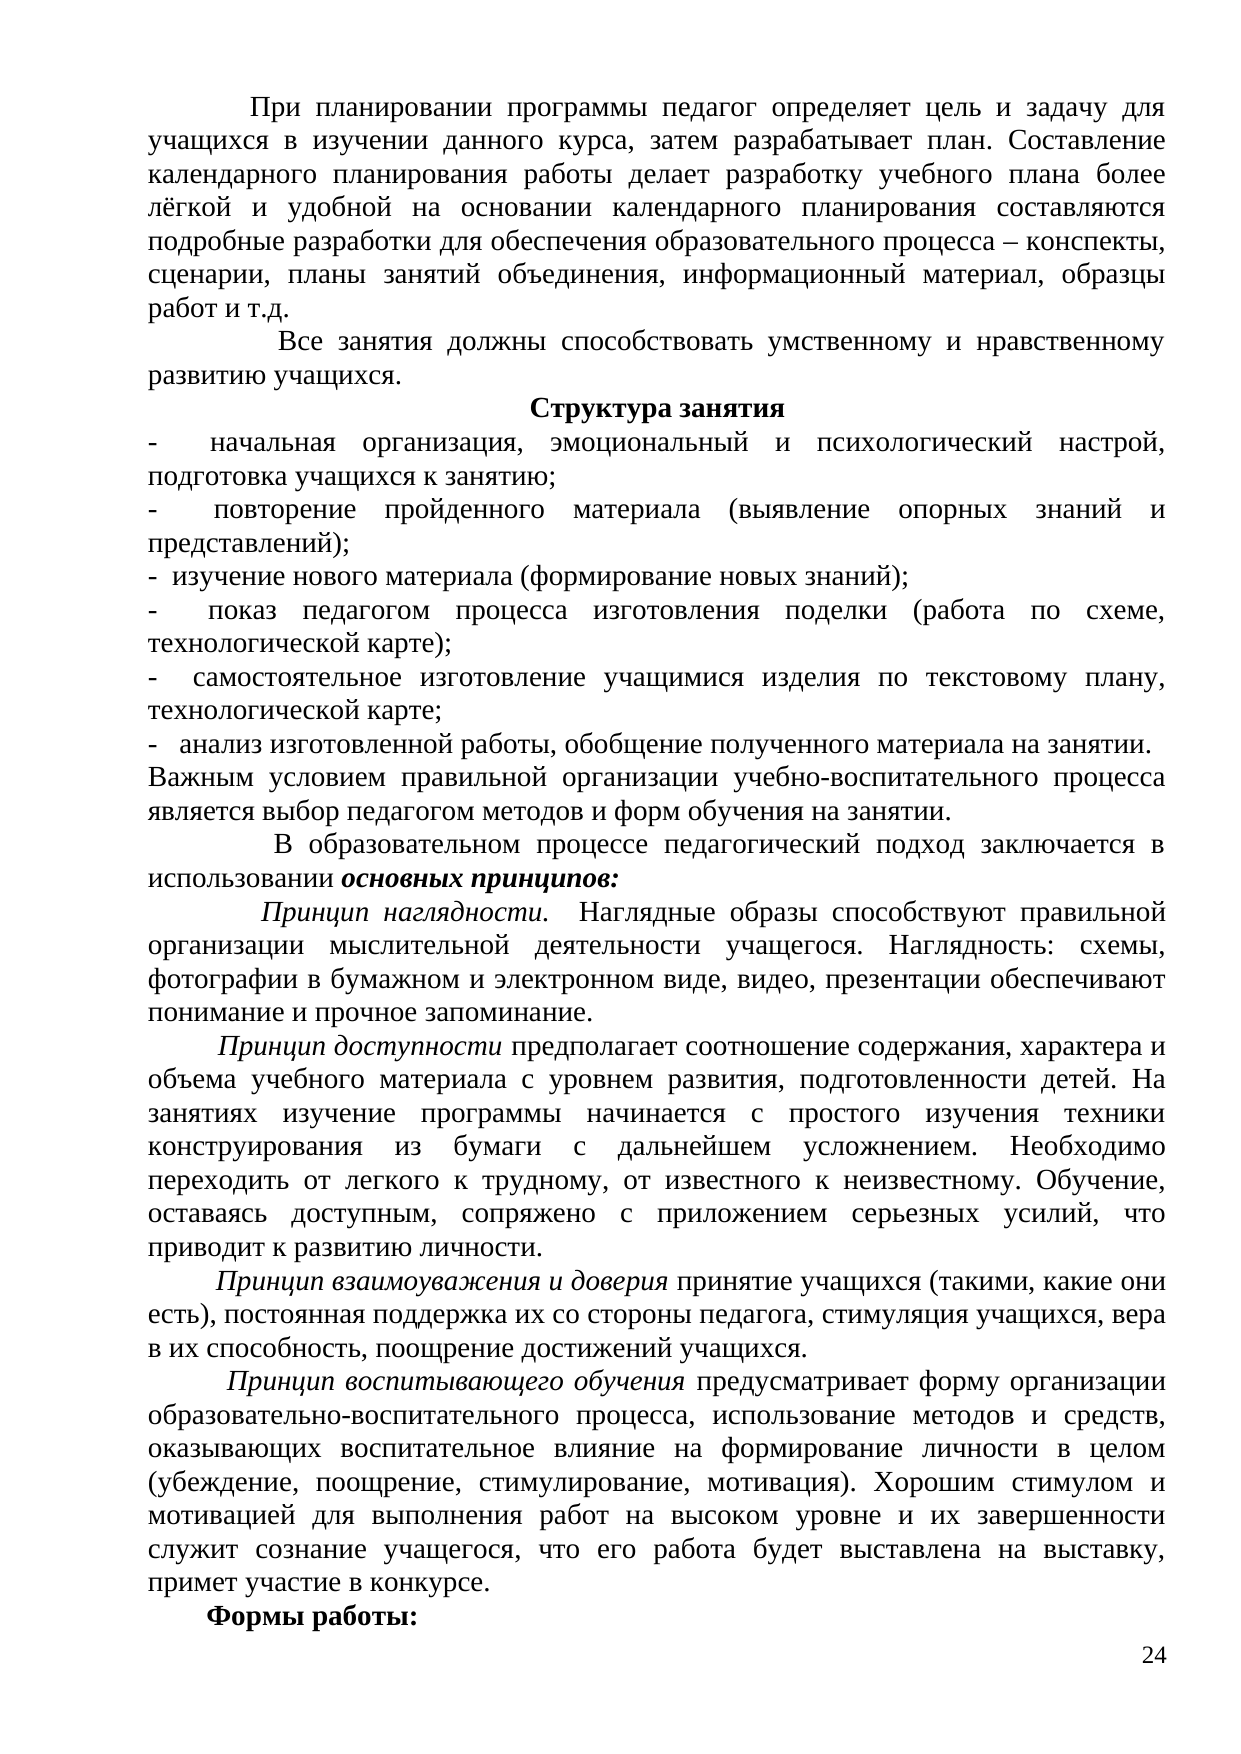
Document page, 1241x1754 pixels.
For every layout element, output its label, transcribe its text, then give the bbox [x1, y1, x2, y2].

text - начальная организация, эмоциональный и психологический настрой, подготовка учащихся к занятию; [148, 424, 1167, 491]
text - самостоятельное изготовление учащимися изделия по текстовому плану, технологической карте; [148, 659, 1167, 726]
text - повторение пройденного материала (выявление опорных знаний и представлений); [148, 491, 1167, 558]
text Формы работы: [148, 1598, 1167, 1632]
text Все занятия должны способствовать умственному и нравственному развитию учащихся. [148, 323, 1167, 391]
text При планировании программы педагог определяет цель и задачу для учащихся в изучении данного курса, затем разрабатывает план. Составление календарного планирования работы делает разработку учебного плана более лёгкой и удобной на основании календарного планирования составляются подробные разработки для обеспечения образовательного процесса – конспекты, сценарии, планы занятий объединения, информационный материал, образцы работ и т.д. [148, 89, 1167, 323]
text - анализ изготовленной работы, обобщение полученного материала на занятии. [148, 726, 1167, 759]
text Принцип наглядности. Наглядные образы способствуют правильной организации мыслительной деятельности учащегося. Наглядность: схемы, фотографии в бумажном и электронном виде, видео, презентации обеспечивают понимание и прочное запоминание. [148, 894, 1167, 1028]
text Принцип взаимоуважения и доверия принятие учащихся (такими, какие они есть), постоянная поддержка их со стороны педагога, стимуляция учащихся, вера в их способность, поощрение достижений учащихся. [148, 1263, 1167, 1363]
text - изучение нового материала (формирование новых знаний); [148, 558, 1167, 592]
text Структура занятия [148, 391, 1167, 424]
text В образовательном процессе педагогический подход заключается в использовании основных принципов: [148, 827, 1167, 894]
text - показ педагогом процесса изготовления поделки (работа по схеме, технологической карте); [148, 592, 1167, 659]
text Принцип воспитывающего обучения предусматривает форму организации образовательно-воспитательного процесса, использование методов и средств, оказывающих воспитательное влияние на формирование личности в целом (убеждение, поощрение, стимулирование, мотивация). Хорошим стимулом и мотивацией для выполнения работ на высоком уровне и их завершенности служит сознание учащегося, что его работа будет выставлена на выставку, примет участие в конкурсе. [148, 1363, 1167, 1598]
text Важным условием правильной организации учебно-воспитательного процесса является выбор педагогом методов и форм обучения на занятии. [148, 759, 1167, 827]
text Принцип доступности предполагает соотношение содержания, характера и объема учебного материала с уровнем развития, подготовленности детей. На занятиях изучение программы начинается с простого изучения техники конструирования из бумаги с дальнейшем усложнением. Необходимо переходить от легкого к трудному, от известного к неизвестному. Обучение, оставаясь доступным, сопряжено с приложением серьезных усилий, что приводит к развитию личности. [148, 1028, 1167, 1263]
